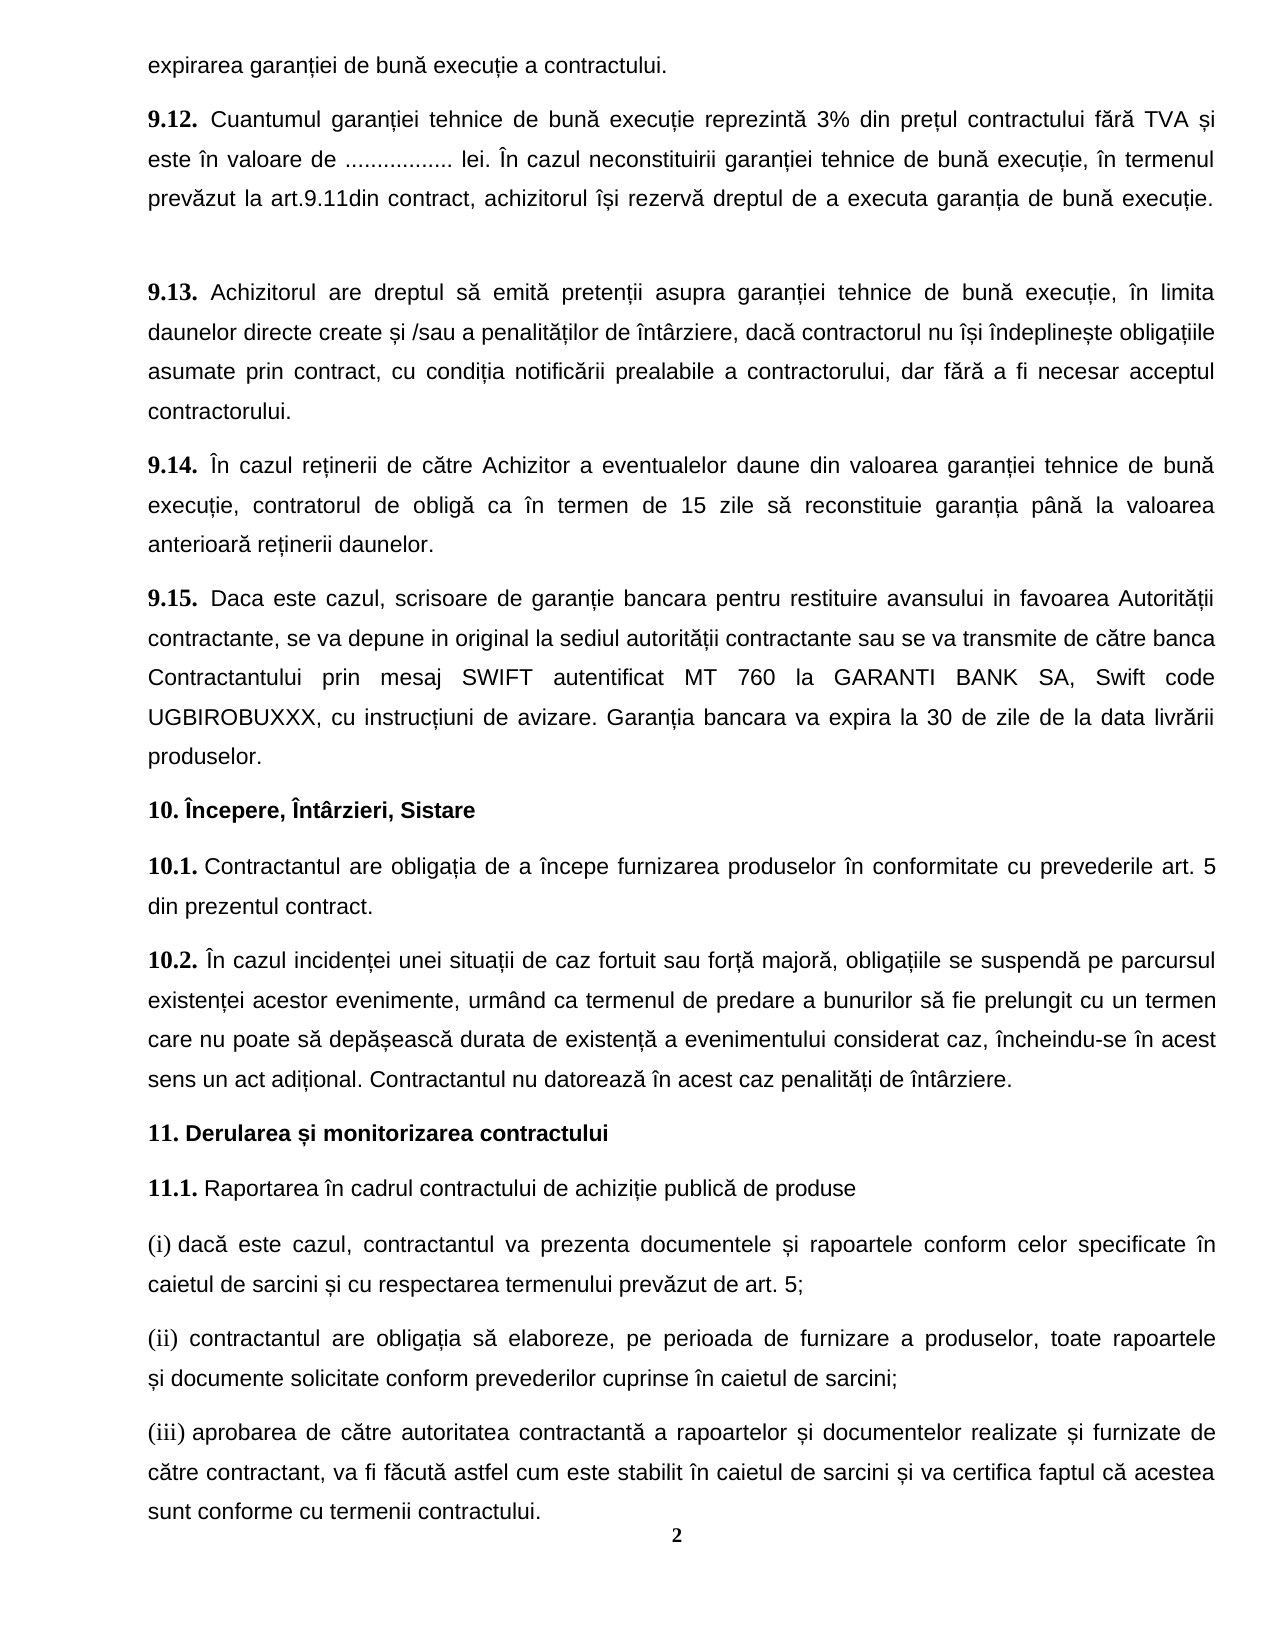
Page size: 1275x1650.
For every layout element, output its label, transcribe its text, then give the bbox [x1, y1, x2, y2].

list În cazul incidenței unei situații de caz fortuit sau forță majoră, obligațiile se suspendă pe parcursul existenței acestor evenimente, urmând ca termenul de predare a bunurilor să fie prelungit cu un termen care nu poate să depășească durata de existență a evenimentului considerat caz, încheindu-se în acest sens un act adițional. Contractantul nu datorează în acest caz penalități de întârziere. [148, 945, 1216, 1092]
list Raportarea în cadrul contractului de achiziție publică de produse [148, 1173, 1227, 1202]
list Achizitorul are dreptul să emită pretenții asupra garanției tehnice de bună execuție, în limita daunelor directe create și /sau a penalităților de întârziere, dacă contractorul nu își îndeplinește obligațiile asumate prin contract, cu condiția notificării prealabile a contractorului, dar fără a fi necesar acceptul contractorului. [148, 277, 1216, 424]
subtitle Derularea și monitorizarea contractului [148, 1118, 1227, 1146]
list aprobarea de către autoritatea contractantă a rapoartelor și documentelor realizate și furnizate de către contractant, va fi făcută astfel cum este stabilit în caietul de sarcini și va certifica faptul că acestea sunt conforme cu termenii contractului. [148, 1417, 1216, 1524]
list Contractantul are obligația de a începe furnizarea produselor în conformitate cu prevederile art. 5 din prezentul contract. [148, 851, 1216, 919]
list contractantul are obligația să elaboreze, pe perioada de furnizare a produselor, toate rapoartele și documente solicitate conform prevederilor cuprinse în caietul de sarcini; [148, 1323, 1216, 1391]
list În cazul reținerii de către Achizitor a eventualelor daune din valoarea garanției tehnice de bună execuție, contratorul de obligă ca în termen de 15 zile să reconstituie garanția până la valoarea anterioară reținerii daunelor. [148, 450, 1216, 557]
list Daca este cazul, scrisoare de garanție bancara pentru restituire avansului in favoarea Autorității contractante, se va depune in original la sediul autorității contractante sau se va transmite de către banca Contractantului prin mesaj SWIFT autentificat MT 760 la GARANTI BANK SA, Swift code UGBIROBUXXX, cu instrucțiuni de avizare. Garanția bancara va expira la 30 de zile de la data livrării produselor. [148, 583, 1216, 770]
list Cuantumul garanției tehnice de bună execuție reprezintă 3% din prețul contractului fără TVA și este în valoare de ................. lei. În cazul neconstituirii garanției tehnice de bună execuție, în termenul prevăzut la art.9.11din contract, achizitorul își rezervă dreptul de a executa garanția de bună execuție. [148, 104, 1216, 251]
subtitle Începere, Întârzieri, Sistare [148, 795, 1227, 824]
list dacă este cazul, contractantul va prezenta documentele și rapoartele conform celor specificate în caietul de sarcini și cu respectarea termenului prevăzut de art. 5; [148, 1229, 1216, 1297]
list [148, 52, 1216, 78]
